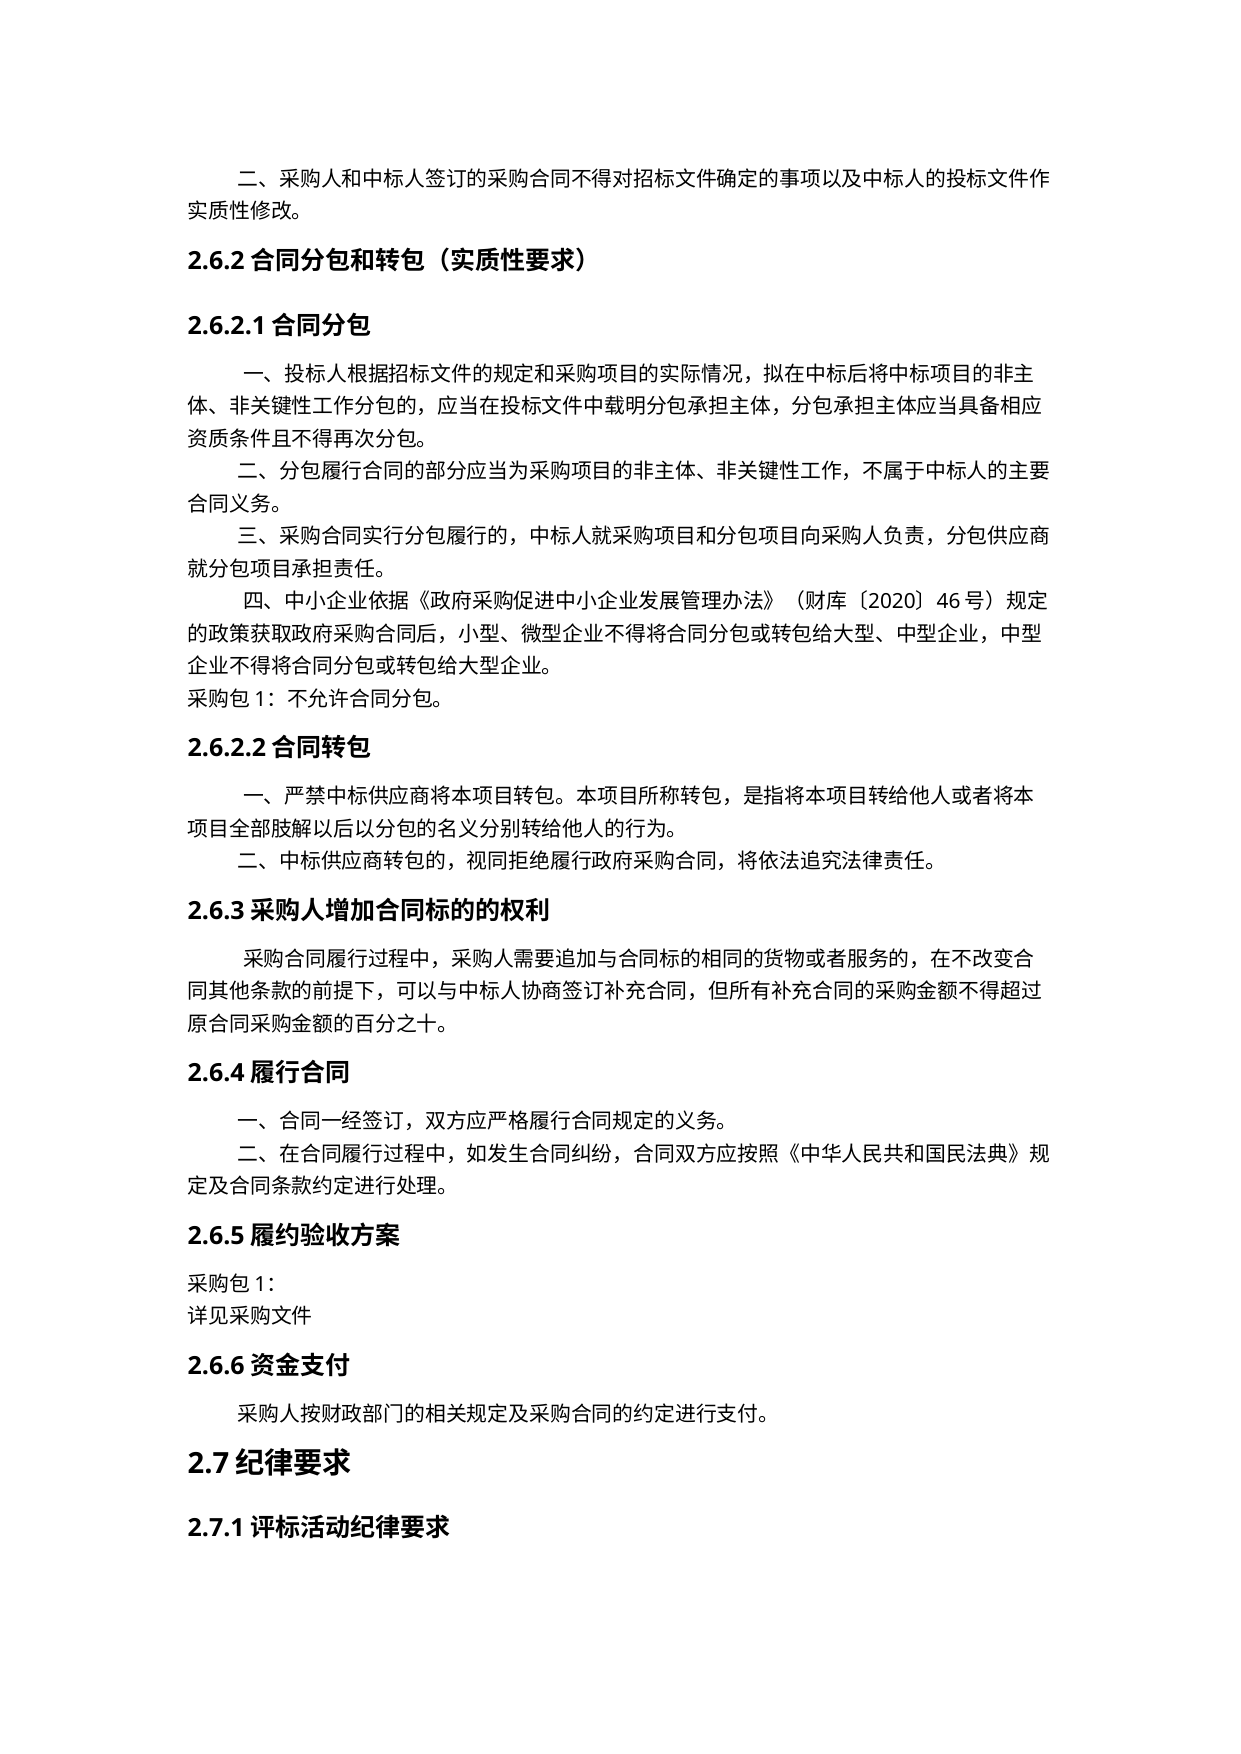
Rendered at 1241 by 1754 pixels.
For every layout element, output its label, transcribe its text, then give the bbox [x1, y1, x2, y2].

text 详见采购文件 [187, 1299, 1053, 1332]
text 2.6.2.1合同分包 [187, 292, 1053, 357]
text 一、严禁中标供应商将本项目转包。本项目所称转包，是指将本项目转给他人或者将本项目全部肢解以后以分包的名义分别转给他人的行为。 [187, 779, 1053, 844]
text 二、在合同履行过程中，如发生合同纠纷，合同双方应按照《中华人民共和国民法典》规定及合同条款约定进行处理。 [187, 1137, 1053, 1202]
text 2.7.1评标活动纪律要求 [187, 1494, 1053, 1559]
text 采购包1： [187, 1267, 1053, 1299]
text 2.6.6资金支付 [187, 1332, 1053, 1397]
text 二、采购人和中标人签订的采购合同不得对招标文件确定的事项以及中标人的投标文件作实质性修改。 [187, 162, 1053, 227]
text 三、采购合同实行分包履行的，中标人就采购项目和分包项目向采购人负责，分包供应商就分包项目承担责任。 [187, 519, 1053, 584]
text 2.6.2合同分包和转包（实质性要求） [187, 227, 1053, 292]
text 四、中小企业依据《政府采购促进中小企业发展管理办法》（财库〔2020〕46号）规定的政策获取政府采购合同后，小型、微型企业不得将合同分包或转包给大型、中型企业，中型企业不得将合同分包或转包给大型企业。 [187, 584, 1053, 682]
text 一、投标人根据招标文件的规定和采购项目的实际情况，拟在中标后将中标项目的非主体、非关键性工作分包的，应当在投标文件中载明分包承担主体，分包承担主体应当具备相应资质条件且不得再次分包。 [187, 357, 1053, 454]
text 2.7纪律要求 [187, 1429, 1053, 1494]
text 二、分包履行合同的部分应当为采购项目的非主体、非关键性工作，不属于中标人的主要合同义务。 [187, 454, 1053, 519]
text 二、中标供应商转包的，视同拒绝履行政府采购合同，将依法追究法律责任。 [187, 844, 1053, 877]
text 2.6.3采购人增加合同标的的权利 [187, 877, 1053, 942]
text 2.6.5履约验收方案 [187, 1202, 1053, 1267]
text 采购人按财政部门的相关规定及采购合同的约定进行支付。 [187, 1397, 1053, 1429]
text 2.6.2.2合同转包 [187, 714, 1053, 779]
text 采购合同履行过程中，采购人需要追加与合同标的相同的货物或者服务的，在不改变合同其他条款的前提下，可以与中标人协商签订补充合同，但所有补充合同的采购金额不得超过原合同采购金额的百分之十。 [187, 942, 1053, 1039]
text 一、合同一经签订，双方应严格履行合同规定的义务。 [187, 1104, 1053, 1137]
text 采购包1：不允许合同分包。 [187, 682, 1053, 714]
text 2.6.4履行合同 [187, 1039, 1053, 1104]
